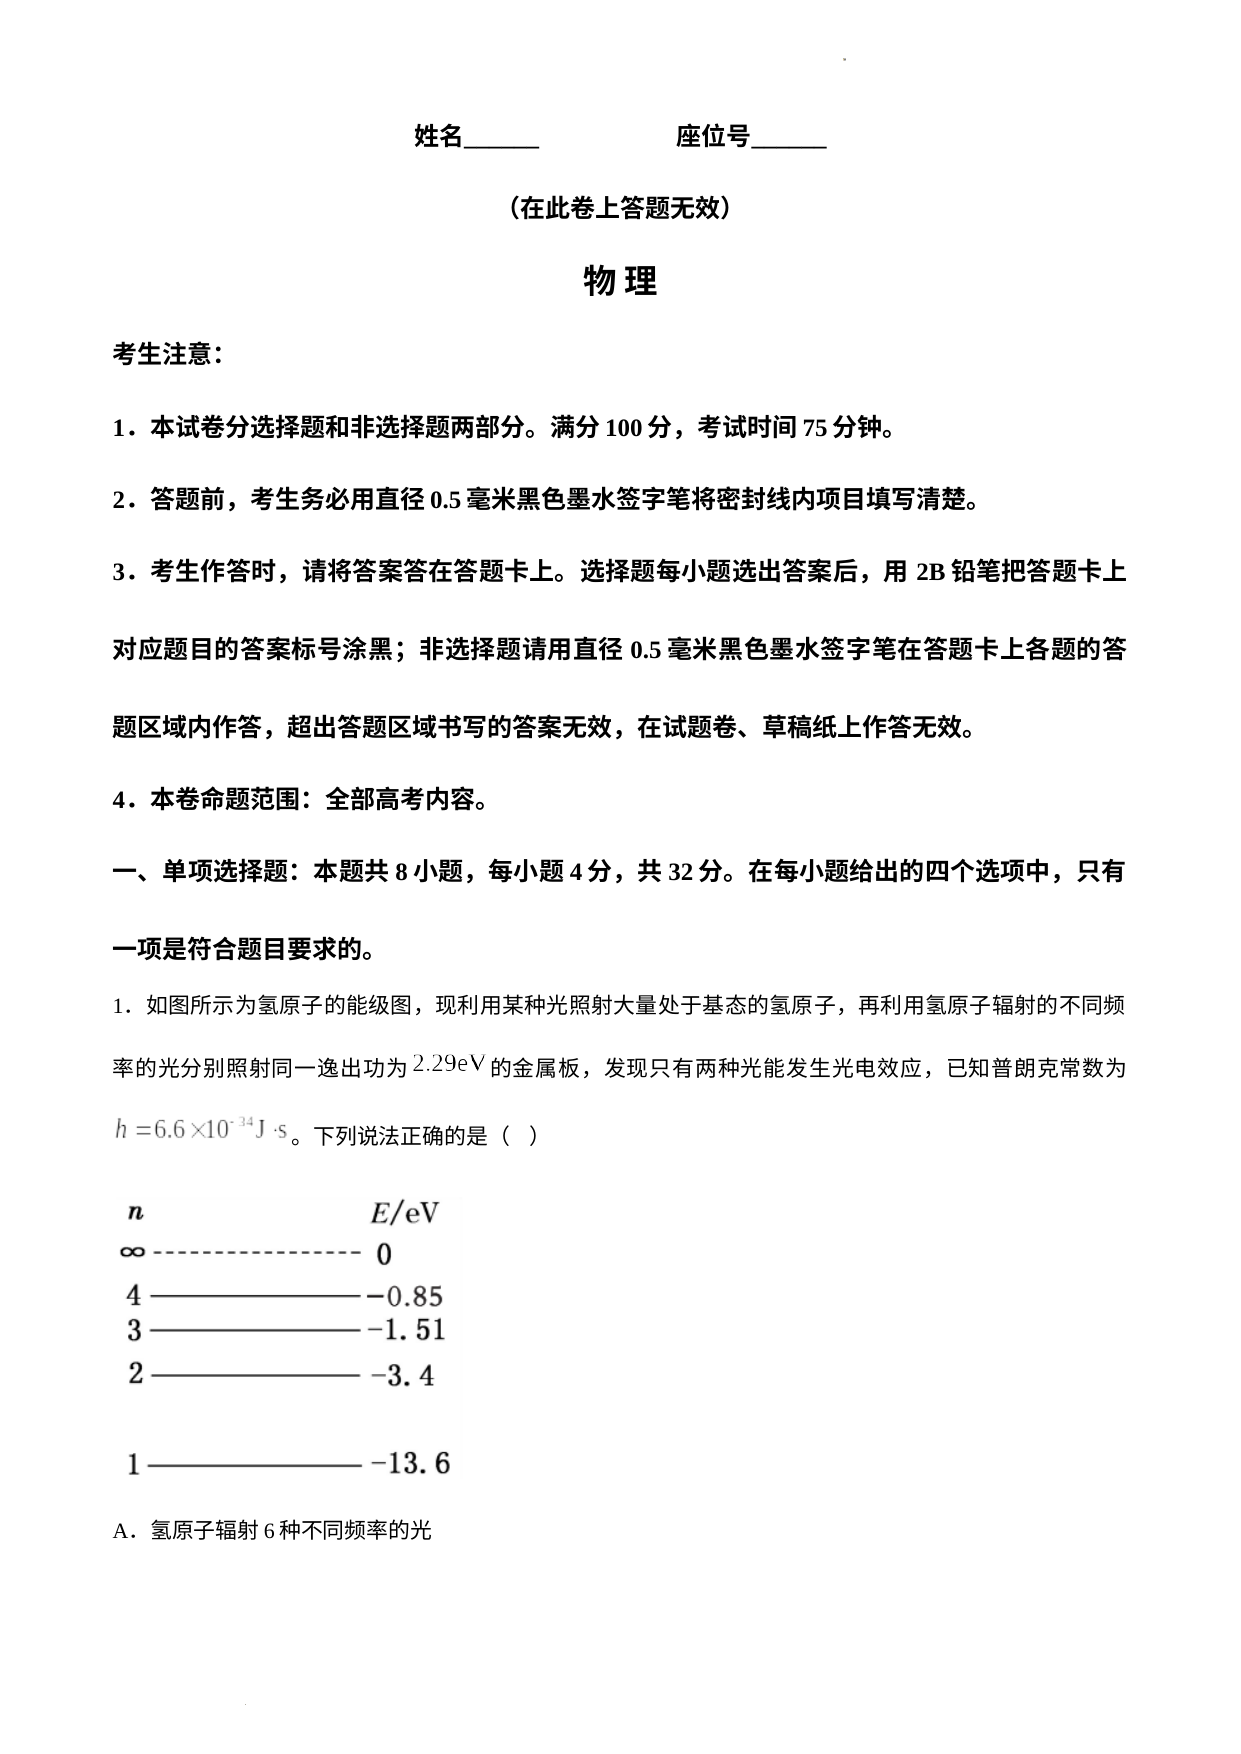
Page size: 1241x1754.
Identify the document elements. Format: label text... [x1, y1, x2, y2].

text 3．考生作答时，请将答案答在答题卡上。选择题每小题选出答案后，用2B铅笔把答题卡上对应题目的答案标号涂黑；非选择题请用直径0.5毫米黑色墨水签字笔在答题卡上各题的答题区域内作答，超出答题区域书写的答案无效，在试题卷、草稿纸上作答无效。 [112, 537, 1128, 758]
text 考生注意： [112, 321, 1128, 386]
picture [112, 1182, 471, 1491]
text 物 理 [112, 246, 1128, 311]
text 一、单项选择题：本题共8小题，每小题4分，共32分。在每小题给出的四个选项中，只有一项是符合题目要求的。 [112, 837, 1128, 980]
text A．氢原子辐射6种不同频率的光 [112, 1512, 1128, 1545]
text 4．本卷命题范围：全部高考内容。 [112, 765, 1128, 830]
text 1．如图所示为氢原子的能级图，现利用某种光照射大量处于基态的氢原子，再利用氢原子辐射的不同频率的光分别照射同一逸出功为的金属板，发现只有两种光能发生光电效应，已知普朗克常数为。下列说法正确的是（ ） [112, 987, 1128, 1176]
text 2．答题前，考生务必用直径0.5毫米黑色墨水签字笔将密封线内项目填写清楚。 [112, 465, 1128, 530]
text 1．本试卷分选择题和非选择题两部分。满分100分，考试时间75分钟。 [112, 393, 1128, 458]
text （在此卷上答题无效） [112, 174, 1128, 239]
text 姓名______ 座位号______ [112, 102, 1128, 167]
